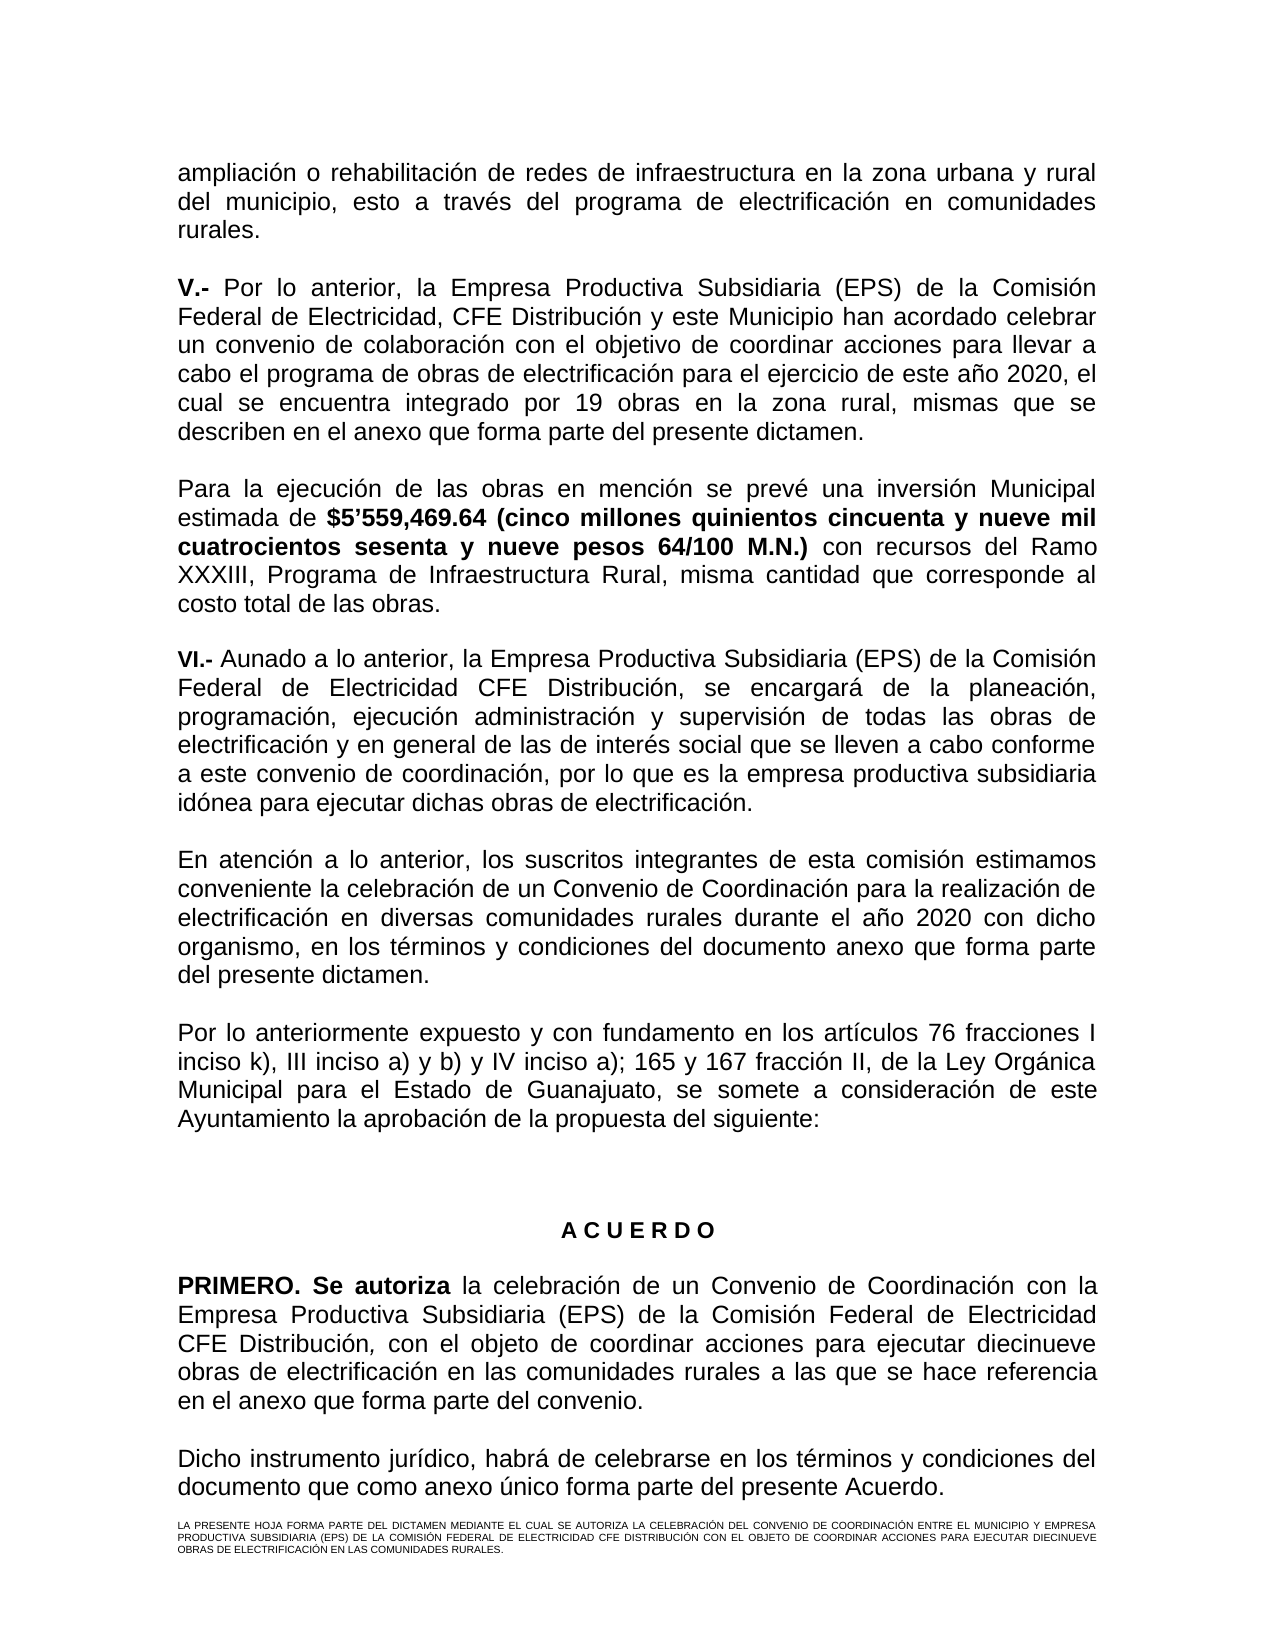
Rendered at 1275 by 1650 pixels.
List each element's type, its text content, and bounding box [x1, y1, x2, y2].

text PRIMERO. Se autoriza la celebración de un Convenio de Coordinación con la Empresa Productiva Subsidiaria (EPS) de la Comisión Federal de Electricidad CFE Distribución, con el objeto de coordinar acciones para ejecutar diecinueve obras de electrificación en las comunidades rurales a las que se hace referencia en el anexo que forma parte del convenio. [177, 1271, 1098, 1415]
text Por lo anteriormente expuesto y con fundamento en los artículos 76 fracciones I inciso k), III inciso a) y b) y IV inciso a); 165 y 167 fracción II, de la Ley Orgánica Municipal para el Estado de Guanajuato, se somete a consideración de este Ayuntamiento la aprobación de la propuesta del siguiente: [177, 1018, 1098, 1133]
text V.- Por lo anterior, la Empresa Productiva Subsidiaria (EPS) de la Comisión Federal de Electricidad, CFE Distribución y este Municipio han acordado celebrar un convenio de colaboración con el objetivo de coordinar acciones para llevar a cabo el programa de obras de electrificación para el ejercicio de este año 2020, el cual se encuentra integrado por 19 obras en la zona rural, mismas que se describen en el anexo que forma parte del presente dictamen. [177, 273, 1098, 445]
text Dicho instrumento jurídico, habrá de celebrarse en los términos y condiciones del documento que como anexo único forma parte del presente Acuerdo. [177, 1444, 1098, 1501]
text En atención a lo anterior, los suscritos integrantes de esta comisión estimamos conveniente la celebración de un Convenio de Coordinación para la realización de electrificación en diversas comunidades rurales durante el año 2020 con dicho organismo, en los términos y condiciones del documento anexo que forma parte del presente dictamen. [177, 845, 1098, 989]
text VI.- Aunado a lo anterior, la Empresa Productiva Subsidiaria (EPS) de la Comisión Federal de Electricidad CFE Distribución, se encargará de la planeación, programación, ejecución administración y supervisión de todas las obras de electrificación y en general de las de interés social que se lleven a cabo conforme a este convenio de coordinación, por lo que es la empresa productiva subsidiaria idónea para ejecutar dichas obras de electrificación. [177, 644, 1098, 817]
text Para la ejecución de las obras en mención se prevé una inversión Municipal estimada de $5’559,469.64 (cinco millones quinientos cincuenta y nueve mil cuatrocientos sesenta y nueve pesos 64/100 M.N.) con recursos del Ramo XXXIII, Programa de Infraestructura Rural, misma cantidad que corresponde al costo total de las obras. [177, 474, 1098, 618]
text A C U E R D O [177, 1217, 1098, 1243]
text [177, 158, 1098, 244]
